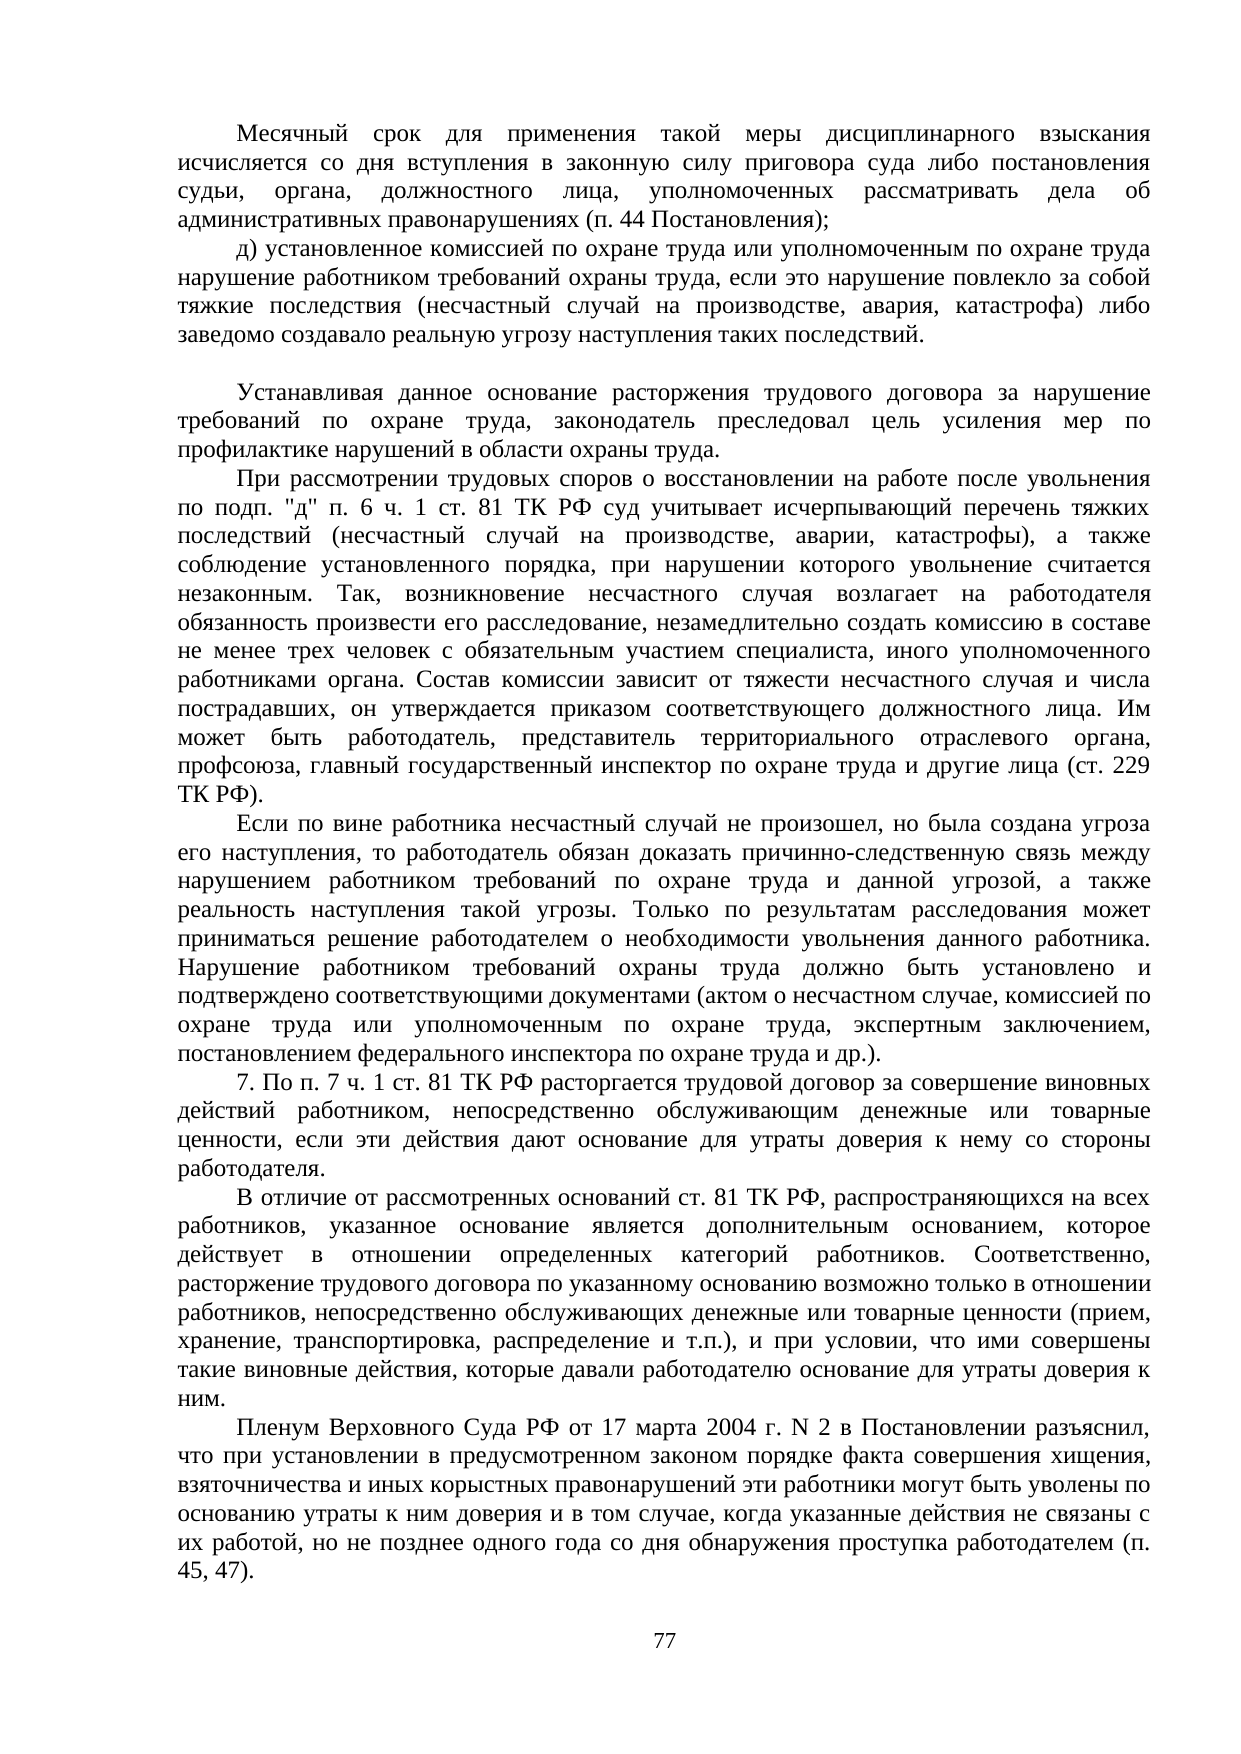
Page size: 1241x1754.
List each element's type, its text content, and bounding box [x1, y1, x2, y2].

text д) установленное комиссией по охране труда или уполномоченным по охране труда нарушение работником требований охраны труда, если это нарушение повлекло за собой тяжкие последствия (несчастный случай на производстве, авария, катастрофа) либо заведомо создавало реальную угрозу наступления таких последствий. [177, 233, 1152, 348]
text В отличие от рассмотренных оснований ст. 81 ТК РФ, распространяющихся на всех работников, указанное основание является дополнительным основанием, которое действует в отношении определенных категорий работников. Соответственно, расторжение трудового договора по указанному основанию возможно только в отношении работников, непосредственно обслуживающих денежные или товарные ценности (прием, хранение, транспортировка, распределение и т.п.), и при условии, что ими совершены такие виновные действия, которые давали работодателю основание для утраты доверия к ним. [177, 1182, 1152, 1412]
text Устанавливая данное основание расторжения трудового договора за нарушение требований по охране труда, законодатель преследовал цель усиления мер по профилактике нарушений в области охраны труда. [177, 377, 1152, 463]
text 7. По п. 7 ч. 1 ст. 81 ТК РФ расторгается трудовой договор за совершение виновных действий работником, непосредственно обслуживающим денежные или товарные ценности, если эти действия дают основание для утраты доверия к нему со стороны работодателя. [177, 1067, 1152, 1182]
text Месячный срок для применения такой меры дисциплинарного взыскания исчисляется со дня вступления в законную силу приговора суда либо постановления судьи, органа, должностного лица, уполномоченных рассматривать дела об административных правонарушениях (п. 44 Постановления); [177, 118, 1152, 233]
text Пленум Верховного Суда РФ от 17 марта 2004 г. N 2 в Постановлении разъяснил, что при установлении в предусмотренном законом порядке факта совершения хищения, взяточничества и иных корыстных правонарушений эти работники могут быть уволены по основанию утраты к ним доверия и в том случае, когда указанные действия не связаны с их работой, но не позднее одного года со дня обнаружения проступка работодателем (п. 45, 47). [177, 1412, 1152, 1584]
text При рассмотрении трудовых споров о восстановлении на работе после увольнения по подп. "д" п. 6 ч. 1 ст. 81 ТК РФ суд учитывает исчерпывающий перечень тяжких последствий (несчастный случай на производстве, аварии, катастрофы), а также соблюдение установленного порядка, при нарушении которого увольнение считается незаконным. Так, возникновение несчастного случая возлагает на работодателя обязанность произвести его расследование, незамедлительно создать комиссию в составе не менее трех человек с обязательным участием специалиста, иного уполномоченного работниками органа. Состав комиссии зависит от тяжести несчастного случая и числа пострадавших, он утверждается приказом соответствующего должностного лица. Им может быть работодатель, представитель территориального отраслевого органа, профсоюза, главный государственный инспектор по охране труда и другие лица (ст. 229 ТК РФ). [177, 463, 1152, 808]
text Если по вине работника несчастный случай не произошел, но была создана угроза его наступления, то работодатель обязан доказать причинно-следственную связь между нарушением работником требований по охране труда и данной угрозой, а также реальность наступления такой угрозы. Только по результатам расследования может приниматься решение работодателем о необходимости увольнения данного работника. Нарушение работником требований охраны труда должно быть установлено и подтверждено соответствующими документами (актом о несчастном случае, комиссией по охране труда или уполномоченным по охране труда, экспертным заключением, постановлением федерального инспектора по охране труда и др.). [177, 808, 1152, 1067]
